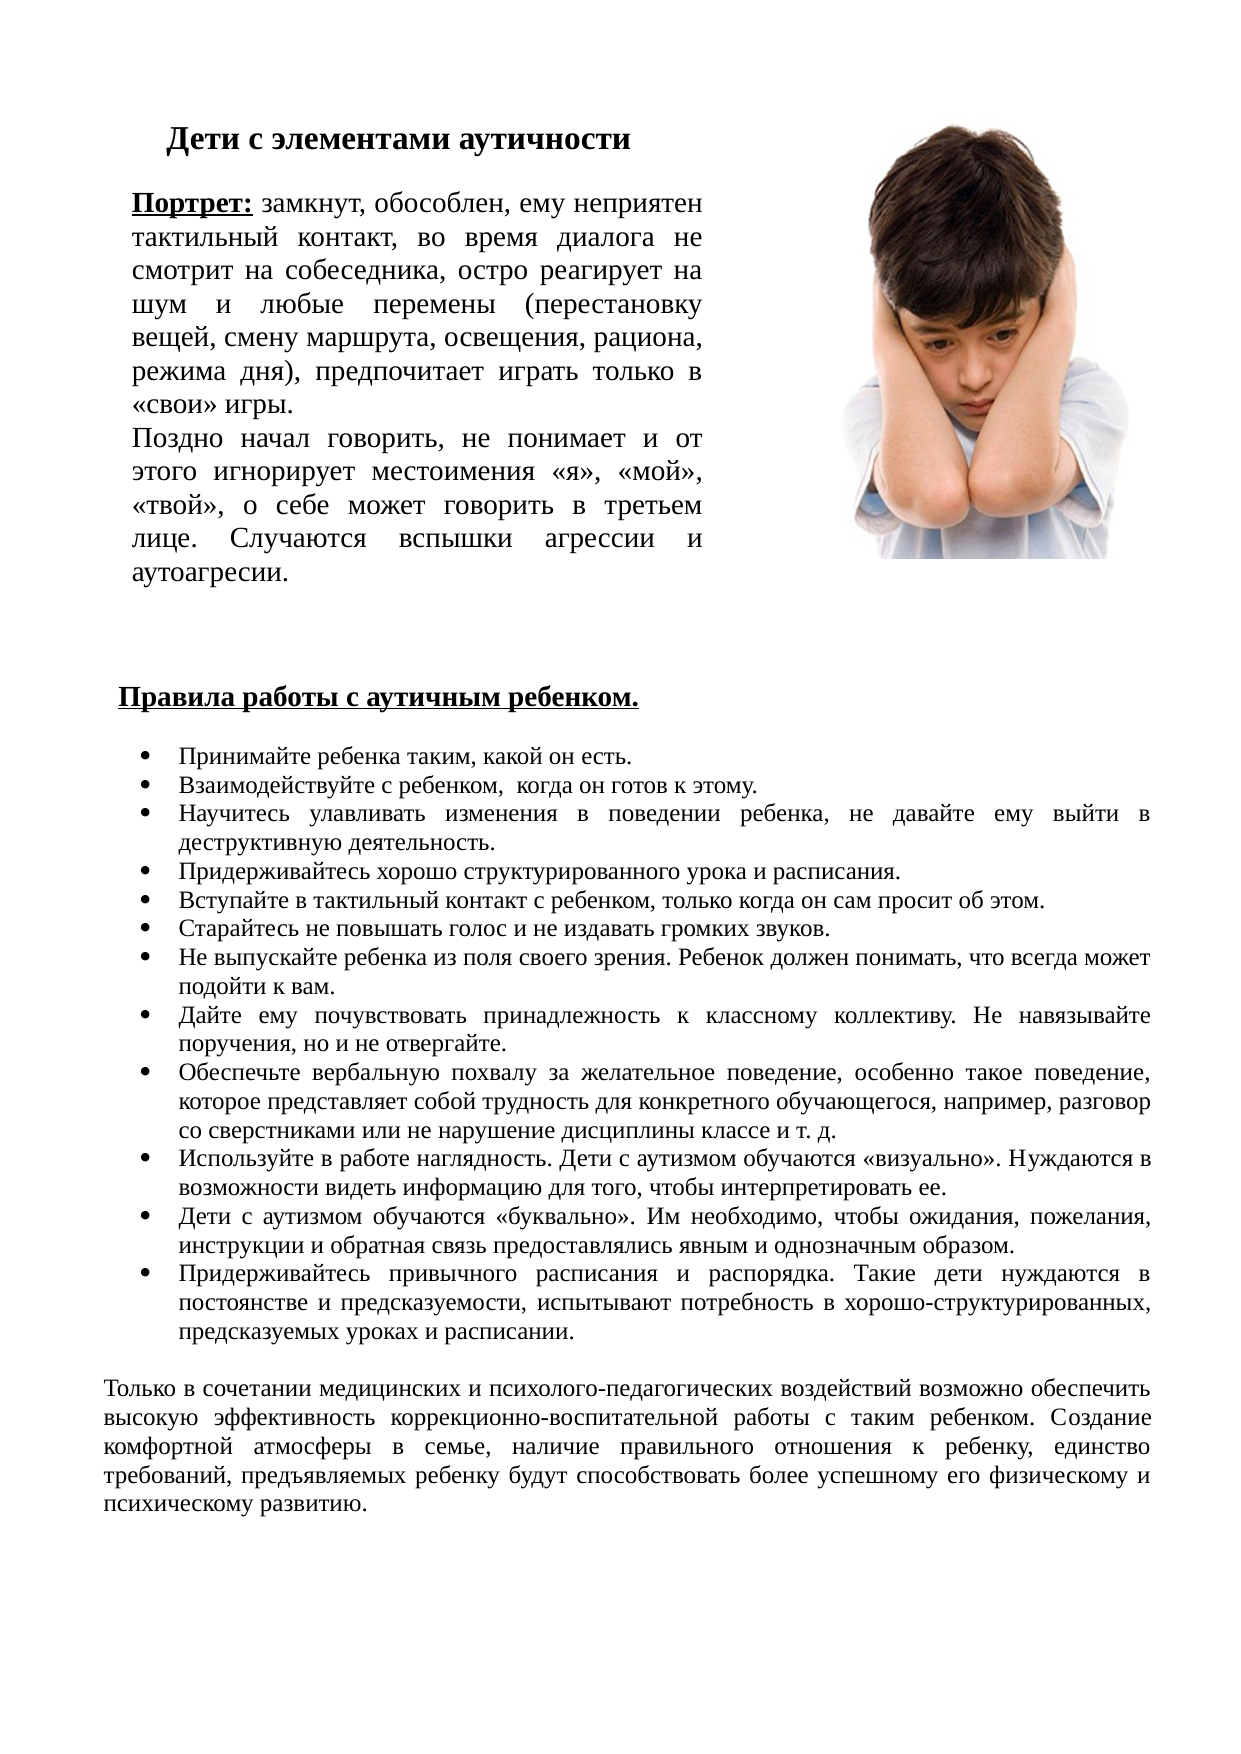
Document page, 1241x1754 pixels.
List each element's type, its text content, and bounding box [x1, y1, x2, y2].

table_header Дети с элементами аутичности Портрет: замкнут, обособлен, ему неприятен тактильный контакт, во время диалога не смотрит на собеседника, остро реагирует на шум и любые перемены (перестановку вещей, смену маршрута, освещения, рациона, режима дня), предпочитает играть только в «свои» игры. Поздно начал говорить, не понимает и от этого игнорирует местоимения «я», «мой», «твой», о себе может говорить в третьем лице. Случаются вспышки агрессии и аутоагресии. [83, 118, 714, 621]
list Не выпускайте ребенка из поля своего зрения. Ребенок должен понимать, что всегда может подойти к вам. [141, 942, 1152, 1000]
text Только в сочетании медицинских и психолого-педагогических воздействий возможно обеспечить высокую эффективность коррекционно-воспитательной работы с таким ребенком. Создание комфортной атмосферы в семье, наличие правильного отношения к ребенку, единство требований, предъявляемых ребенку будут способствовать более успешному его физическому и психическому развитию. [103, 1373, 1152, 1517]
list Принимайте ребенка таким, какой он есть. [141, 741, 1152, 770]
list Вступайте в тактильный контакт с ребенком, только когда он сам просит об этом. [141, 885, 1152, 913]
table_header [714, 118, 1187, 621]
list Придерживайтесь хорошо структурированного урока и расписания. [141, 856, 1152, 885]
list Дайте ему почувствовать принадлежность к классному коллективу. Не навязывайте поручения, но и не отвергайте. [141, 1000, 1152, 1057]
list Придерживайтесь привычного расписания и распорядка. Такие дети нуждаются в постоянстве и предсказуемости, испытывают потребность в хорошо-структурированных, предсказуемых уроках и расписании. [141, 1258, 1152, 1345]
picture [725, 118, 1187, 559]
list Используйте в работе наглядность. Дети с аутизмом обучаются «визуально». Нуждаются в возможности видеть информацию для того, чтобы интерпретировать ее. [141, 1143, 1152, 1201]
list Старайтесь не повышать голос и не издавать громких звуков. [141, 913, 1152, 942]
list Взаимодействуйте с ребенком, когда он готов к этому. [141, 770, 1152, 798]
list Дети с аутизмом обучаются «буквально». Им необходимо, чтобы ожидания, пожелания, инструкции и обратная связь предоставлялись явным и однозначным образом. [141, 1201, 1152, 1258]
list Обеспечьте вербальную похвалу за желательное поведение, особенно такое поведение, которое представляет собой трудность для конкретного обучающегося, например, разговор со сверстниками или не нарушение дисциплины классе и т. д. [141, 1057, 1152, 1143]
text Правила работы с аутичным ребенком. [118, 679, 1152, 712]
list Научитесь улавливать изменения в поведении ребенка, не давайте ему выйти в деструктивную деятельность. [141, 798, 1152, 856]
